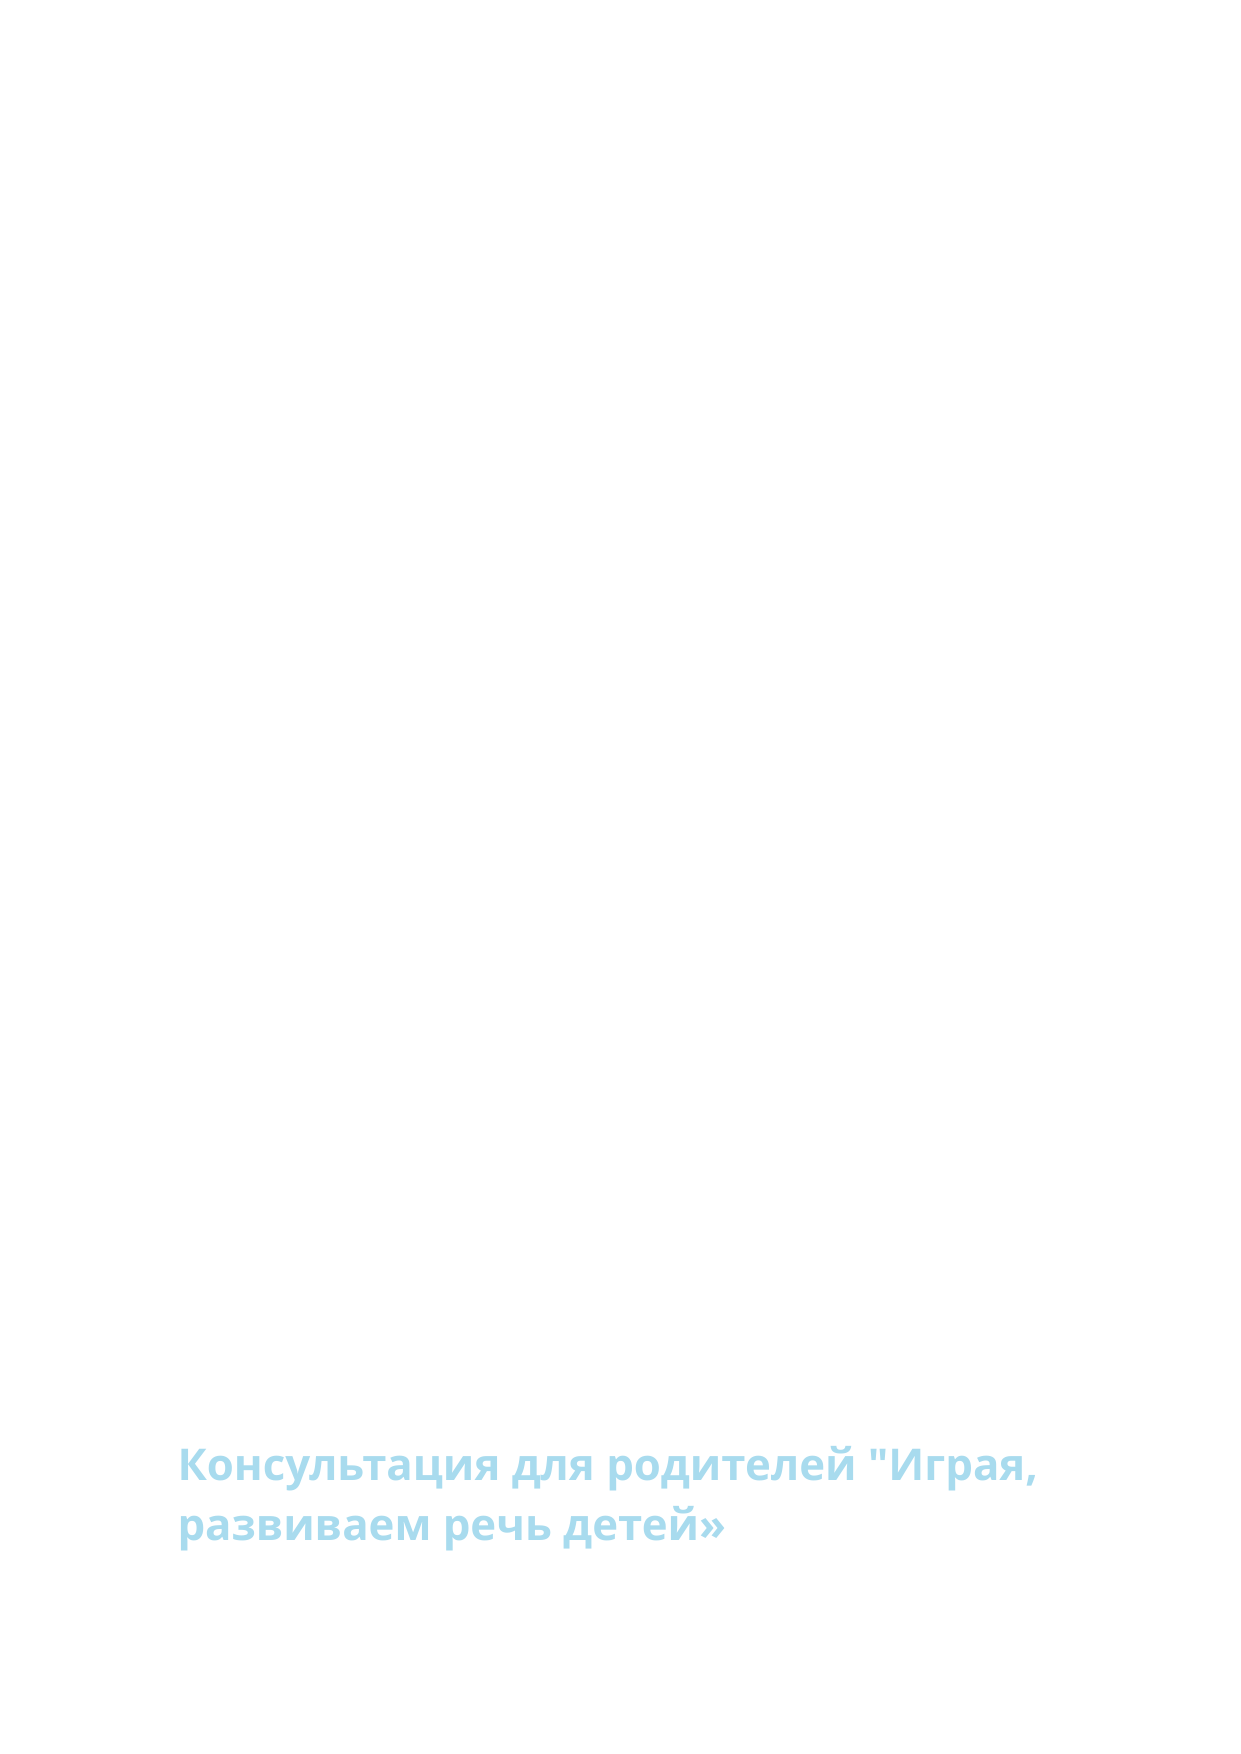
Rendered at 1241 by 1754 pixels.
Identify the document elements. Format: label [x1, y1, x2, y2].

table_cell [177, 118, 1152, 1617]
